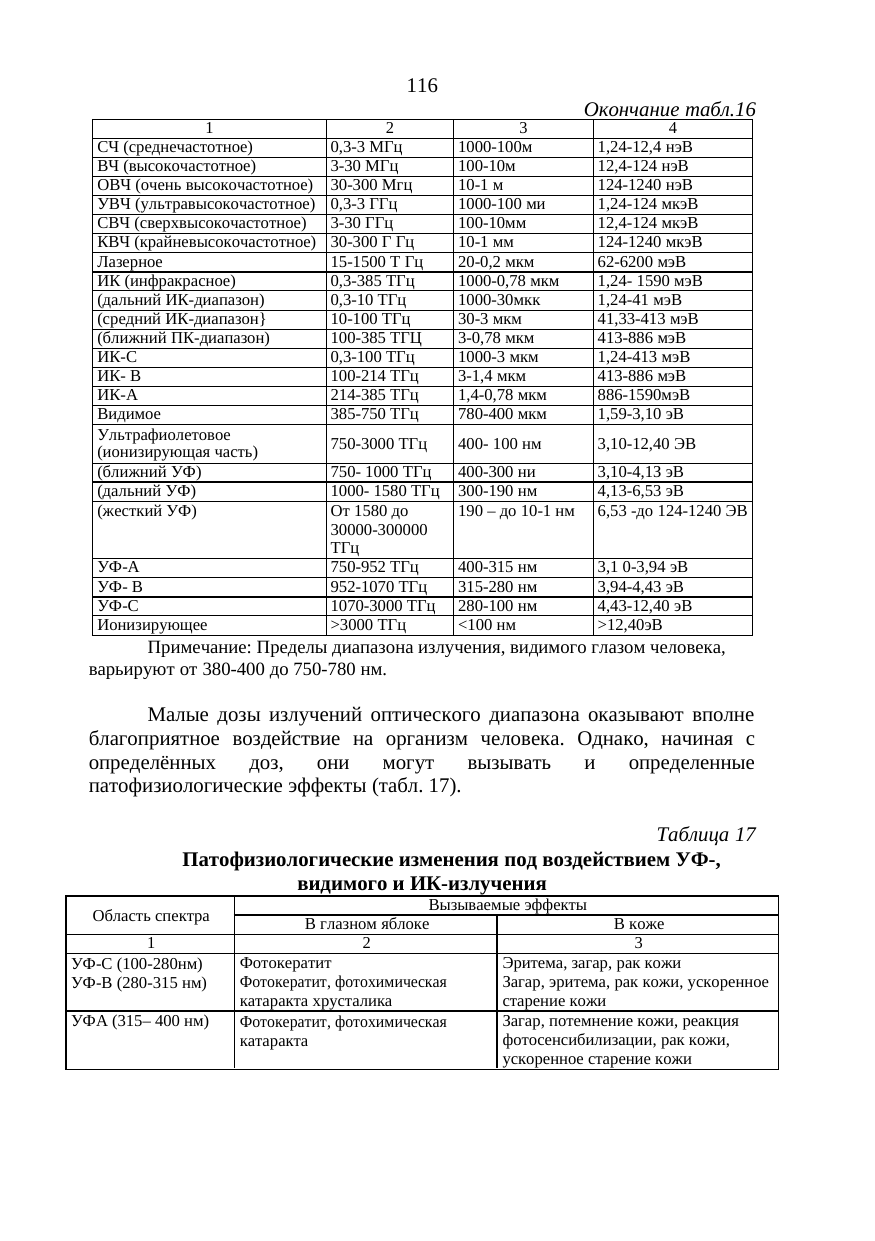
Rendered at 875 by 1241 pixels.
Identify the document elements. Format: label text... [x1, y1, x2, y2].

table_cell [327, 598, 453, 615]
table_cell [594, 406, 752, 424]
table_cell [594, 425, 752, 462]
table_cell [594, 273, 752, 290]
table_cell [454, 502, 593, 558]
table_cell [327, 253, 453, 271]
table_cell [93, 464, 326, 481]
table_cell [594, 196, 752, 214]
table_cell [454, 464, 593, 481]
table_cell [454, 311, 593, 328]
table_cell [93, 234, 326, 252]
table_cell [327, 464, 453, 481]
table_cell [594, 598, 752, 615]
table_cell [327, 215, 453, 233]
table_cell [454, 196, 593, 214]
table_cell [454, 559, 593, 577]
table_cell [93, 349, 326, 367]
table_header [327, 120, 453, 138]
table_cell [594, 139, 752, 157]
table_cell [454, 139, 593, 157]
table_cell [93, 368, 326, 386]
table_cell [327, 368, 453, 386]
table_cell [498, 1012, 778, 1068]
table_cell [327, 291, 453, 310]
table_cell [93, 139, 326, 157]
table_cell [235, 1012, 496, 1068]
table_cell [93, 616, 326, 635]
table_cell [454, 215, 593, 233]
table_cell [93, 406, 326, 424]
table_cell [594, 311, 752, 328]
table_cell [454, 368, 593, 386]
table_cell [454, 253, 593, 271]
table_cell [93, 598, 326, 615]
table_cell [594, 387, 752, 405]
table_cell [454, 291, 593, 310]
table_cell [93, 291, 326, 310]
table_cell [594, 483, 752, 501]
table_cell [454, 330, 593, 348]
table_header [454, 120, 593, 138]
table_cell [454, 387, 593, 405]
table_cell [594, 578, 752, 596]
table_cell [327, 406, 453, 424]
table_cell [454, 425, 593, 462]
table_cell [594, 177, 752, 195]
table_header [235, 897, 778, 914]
text Патофизиологические изменения под воздействием УФ-, видимого и ИК-излучения [182, 847, 722, 895]
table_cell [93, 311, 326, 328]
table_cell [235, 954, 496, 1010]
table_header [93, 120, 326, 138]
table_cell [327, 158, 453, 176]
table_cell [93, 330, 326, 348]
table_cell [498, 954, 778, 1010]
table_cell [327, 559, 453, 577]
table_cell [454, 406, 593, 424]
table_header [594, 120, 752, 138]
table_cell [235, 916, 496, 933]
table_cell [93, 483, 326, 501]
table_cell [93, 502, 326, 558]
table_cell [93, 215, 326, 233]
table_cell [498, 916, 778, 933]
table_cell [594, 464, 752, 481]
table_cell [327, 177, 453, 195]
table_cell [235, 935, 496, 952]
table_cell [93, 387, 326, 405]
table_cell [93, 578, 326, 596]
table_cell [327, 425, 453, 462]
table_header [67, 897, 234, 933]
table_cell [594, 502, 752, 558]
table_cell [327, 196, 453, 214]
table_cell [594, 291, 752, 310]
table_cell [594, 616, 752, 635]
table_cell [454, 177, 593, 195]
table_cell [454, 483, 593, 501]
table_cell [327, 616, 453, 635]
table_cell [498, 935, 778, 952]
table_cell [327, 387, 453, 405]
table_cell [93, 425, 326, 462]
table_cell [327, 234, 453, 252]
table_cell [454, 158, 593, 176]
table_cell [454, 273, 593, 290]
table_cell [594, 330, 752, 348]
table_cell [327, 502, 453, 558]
text Таблица 17 [656, 822, 845, 846]
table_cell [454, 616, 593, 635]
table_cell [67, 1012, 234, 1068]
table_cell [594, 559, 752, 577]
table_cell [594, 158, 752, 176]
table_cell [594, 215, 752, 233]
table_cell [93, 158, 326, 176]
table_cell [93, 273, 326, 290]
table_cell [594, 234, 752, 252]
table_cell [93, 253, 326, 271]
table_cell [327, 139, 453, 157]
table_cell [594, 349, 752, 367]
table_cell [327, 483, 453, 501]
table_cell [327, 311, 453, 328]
text Малые дозы излучений оптического диапазона оказывают вполне благоприятное воздействие на организм человека. Однако, начиная с определённых доз, они могут вызывать и определенные патофизиологические эффекты (табл. 17). [88, 703, 755, 797]
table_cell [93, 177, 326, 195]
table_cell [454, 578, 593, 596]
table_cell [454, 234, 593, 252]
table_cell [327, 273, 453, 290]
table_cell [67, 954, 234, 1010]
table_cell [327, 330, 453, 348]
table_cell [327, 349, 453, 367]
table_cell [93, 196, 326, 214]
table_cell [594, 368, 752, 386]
text Примечание: Пределы диапазона излучения, видимого глазом человека, варьируют от 380-400 до 750-780 нм. [88, 636, 727, 679]
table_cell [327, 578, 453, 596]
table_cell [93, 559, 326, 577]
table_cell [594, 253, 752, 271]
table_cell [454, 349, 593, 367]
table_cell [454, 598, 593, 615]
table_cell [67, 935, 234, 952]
